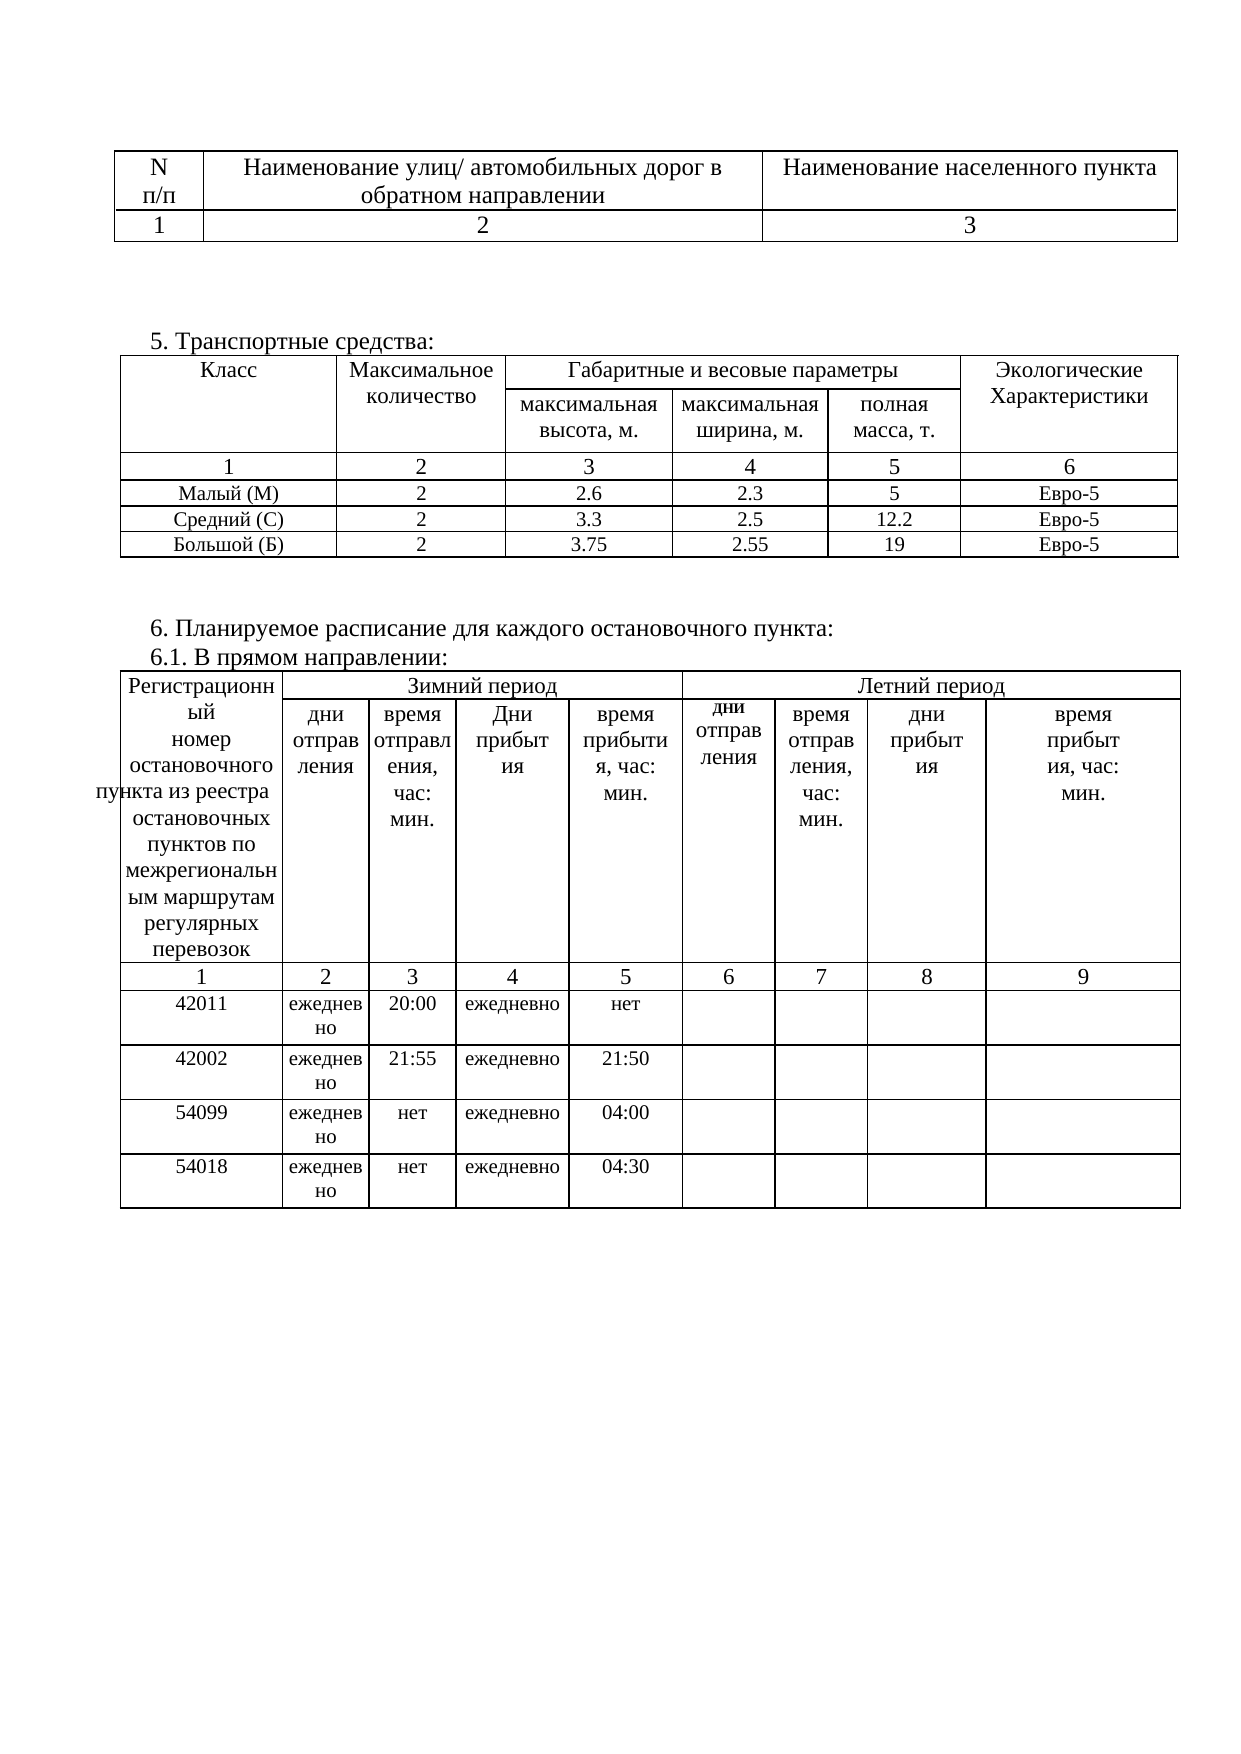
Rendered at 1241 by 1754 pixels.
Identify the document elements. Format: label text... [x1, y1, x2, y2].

table_cell 1 [115, 210, 203, 241]
table_cell 3.75 [506, 532, 672, 556]
table_cell [987, 991, 1180, 1044]
table_cell Дни прибыт ия [457, 700, 568, 962]
table_cell [987, 1155, 1180, 1207]
table_cell [776, 1155, 867, 1207]
table_cell [868, 1046, 985, 1098]
table_cell ежедневно [457, 1046, 568, 1098]
table_cell 54018 [121, 1155, 282, 1207]
table_cell 5 [829, 453, 960, 479]
table_cell [776, 1046, 867, 1098]
table_cell время прибыти я, час: мин. [570, 700, 682, 962]
table_header N п/п [115, 152, 203, 209]
table_cell [776, 1100, 867, 1153]
table_cell 2 [337, 453, 505, 479]
table_cell 2 [204, 211, 762, 241]
table_cell 6 [683, 963, 774, 990]
table_cell максимальная ширина, м. [673, 390, 827, 451]
table_cell [683, 1155, 774, 1207]
table_cell 21:50 [570, 1046, 682, 1098]
table_cell [868, 1155, 985, 1207]
table_cell 3 [370, 963, 455, 990]
table_cell ежедневно [283, 991, 368, 1044]
table_cell ДНИ отправ ления [683, 700, 774, 962]
table_cell Евро-5 [961, 507, 1177, 531]
table_cell 19 [829, 532, 960, 556]
table_cell [776, 991, 867, 1044]
table_cell 4 [457, 963, 568, 990]
table_cell нет [570, 991, 682, 1044]
table_cell ежедневно [457, 1100, 568, 1153]
text 5. Транспортные средства: [150, 326, 1090, 355]
table_cell [987, 1046, 1180, 1098]
table_cell 20:00 [370, 991, 455, 1044]
table_cell 2.3 [673, 481, 827, 505]
table_header Летний период [683, 672, 1180, 698]
table_header Наименование улиц/ автомобильных дорог в обратном направлении [204, 152, 762, 209]
table_cell 1 [121, 453, 336, 479]
table_cell Евро-5 [961, 481, 1177, 505]
table_cell ежедневно [283, 1155, 368, 1207]
table_cell 5 [570, 963, 682, 990]
table_cell 2 [337, 481, 505, 505]
table_cell 3 [506, 453, 672, 479]
table_cell [868, 1100, 985, 1153]
table_cell Малый (М) [121, 481, 336, 505]
table_cell 4 [673, 453, 827, 479]
table_cell Большой (Б) [121, 532, 336, 556]
table_cell 7 [776, 963, 867, 990]
table_cell 1 [121, 963, 282, 990]
table_header Габаритные и весовые параметры [506, 356, 960, 388]
table_header Зимний период [283, 672, 682, 698]
table_cell максимальная высота, м. [506, 390, 672, 451]
table_cell 2.6 [506, 481, 672, 505]
table_cell 2.5 [673, 507, 827, 531]
table_cell ежедневно [283, 1046, 368, 1098]
table_cell ежедневно [283, 1100, 368, 1153]
table_cell 21:55 [370, 1046, 455, 1098]
table_cell 12.2 [829, 507, 960, 531]
table_cell [683, 1100, 774, 1153]
table_cell ежедневно [457, 991, 568, 1044]
table_cell время отправ ления, час: мин. [776, 700, 867, 962]
table_cell 42011 [121, 991, 282, 1044]
table_cell 2 [283, 963, 368, 990]
table_header Класс [121, 356, 336, 451]
table_cell [868, 991, 985, 1044]
table_cell Средний (С) [121, 507, 336, 531]
table_header Максимальное количество [337, 356, 505, 451]
table_cell 6 [961, 453, 1177, 479]
table_cell 5 [829, 481, 960, 505]
table_cell нет [370, 1155, 455, 1207]
table_header Регистрационный номер остановочного пункта из реестра остановочных пунктов по межрегиональным маршрутам регулярных перевозок [121, 672, 282, 962]
table_cell 04:00 [570, 1100, 682, 1153]
table_header Экологические Характеристики [961, 356, 1177, 451]
table_cell дни прибыт ия [868, 700, 985, 962]
text 6.1. В прямом направлении: [150, 642, 1090, 670]
text 6. Планируемое расписание для каждого остановочного пункта: [150, 613, 1090, 642]
table_cell 54099 [121, 1100, 282, 1153]
table_cell дни отправ ления [283, 700, 368, 962]
table_cell 2.55 [673, 532, 827, 556]
table_cell время отправл ения, час: мин. [370, 700, 455, 962]
table_cell 3.3 [506, 507, 672, 531]
table_cell 9 [987, 963, 1180, 990]
table_cell полная масса, т. [829, 390, 960, 451]
table_cell [683, 991, 774, 1044]
table_cell 04:30 [570, 1155, 682, 1207]
table_cell [987, 1100, 1180, 1153]
table_cell ежедневно [457, 1155, 568, 1207]
table_cell нет [370, 1100, 455, 1153]
table_header Наименование населенного пункта [763, 152, 1177, 209]
table_cell 8 [868, 963, 985, 990]
table_cell 3 [763, 209, 1177, 241]
table_cell [683, 1046, 774, 1098]
table_cell время прибыт ия, час: мин. [987, 700, 1180, 962]
table_cell Евро-5 [961, 532, 1177, 556]
table_cell 42002 [121, 1046, 282, 1098]
table_cell 2 [337, 507, 505, 531]
table_cell 2 [337, 532, 505, 556]
